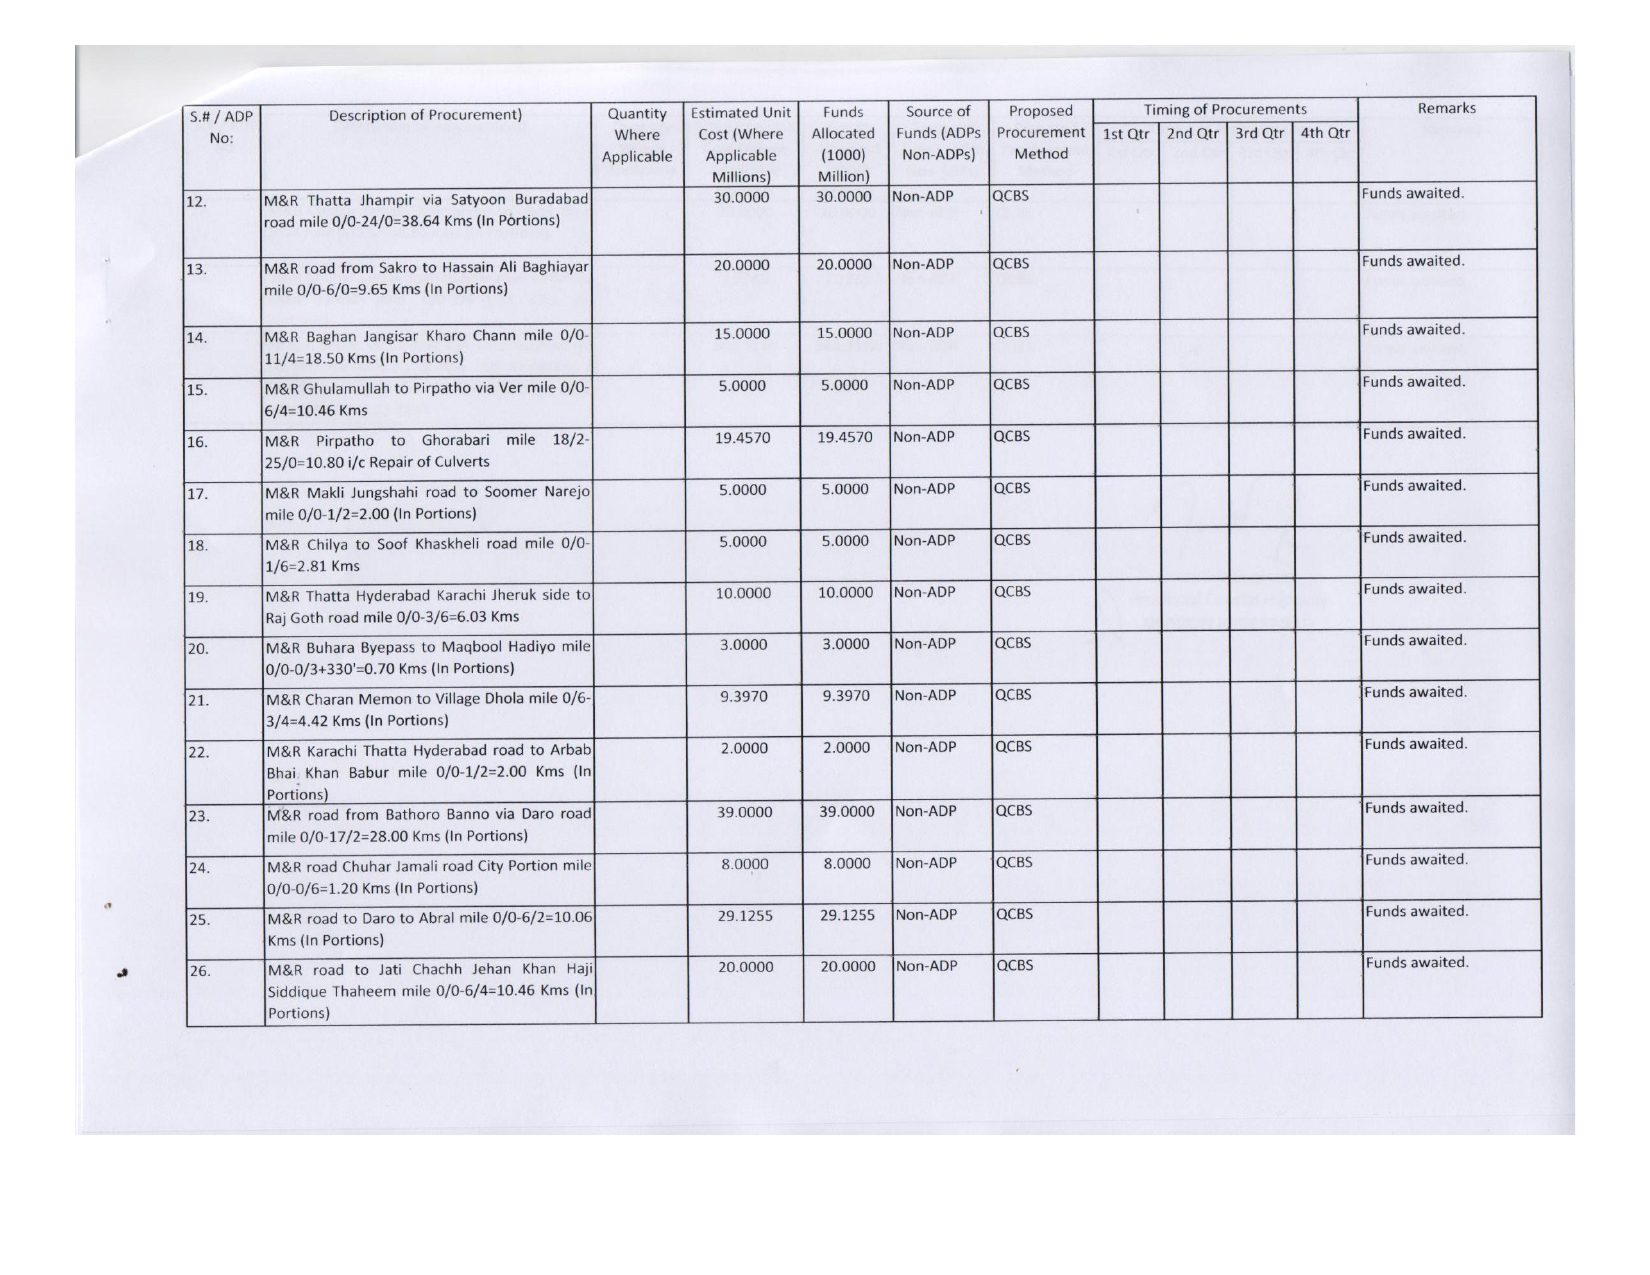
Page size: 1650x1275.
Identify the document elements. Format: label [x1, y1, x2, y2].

picture [75, 45, 1575, 1135]
